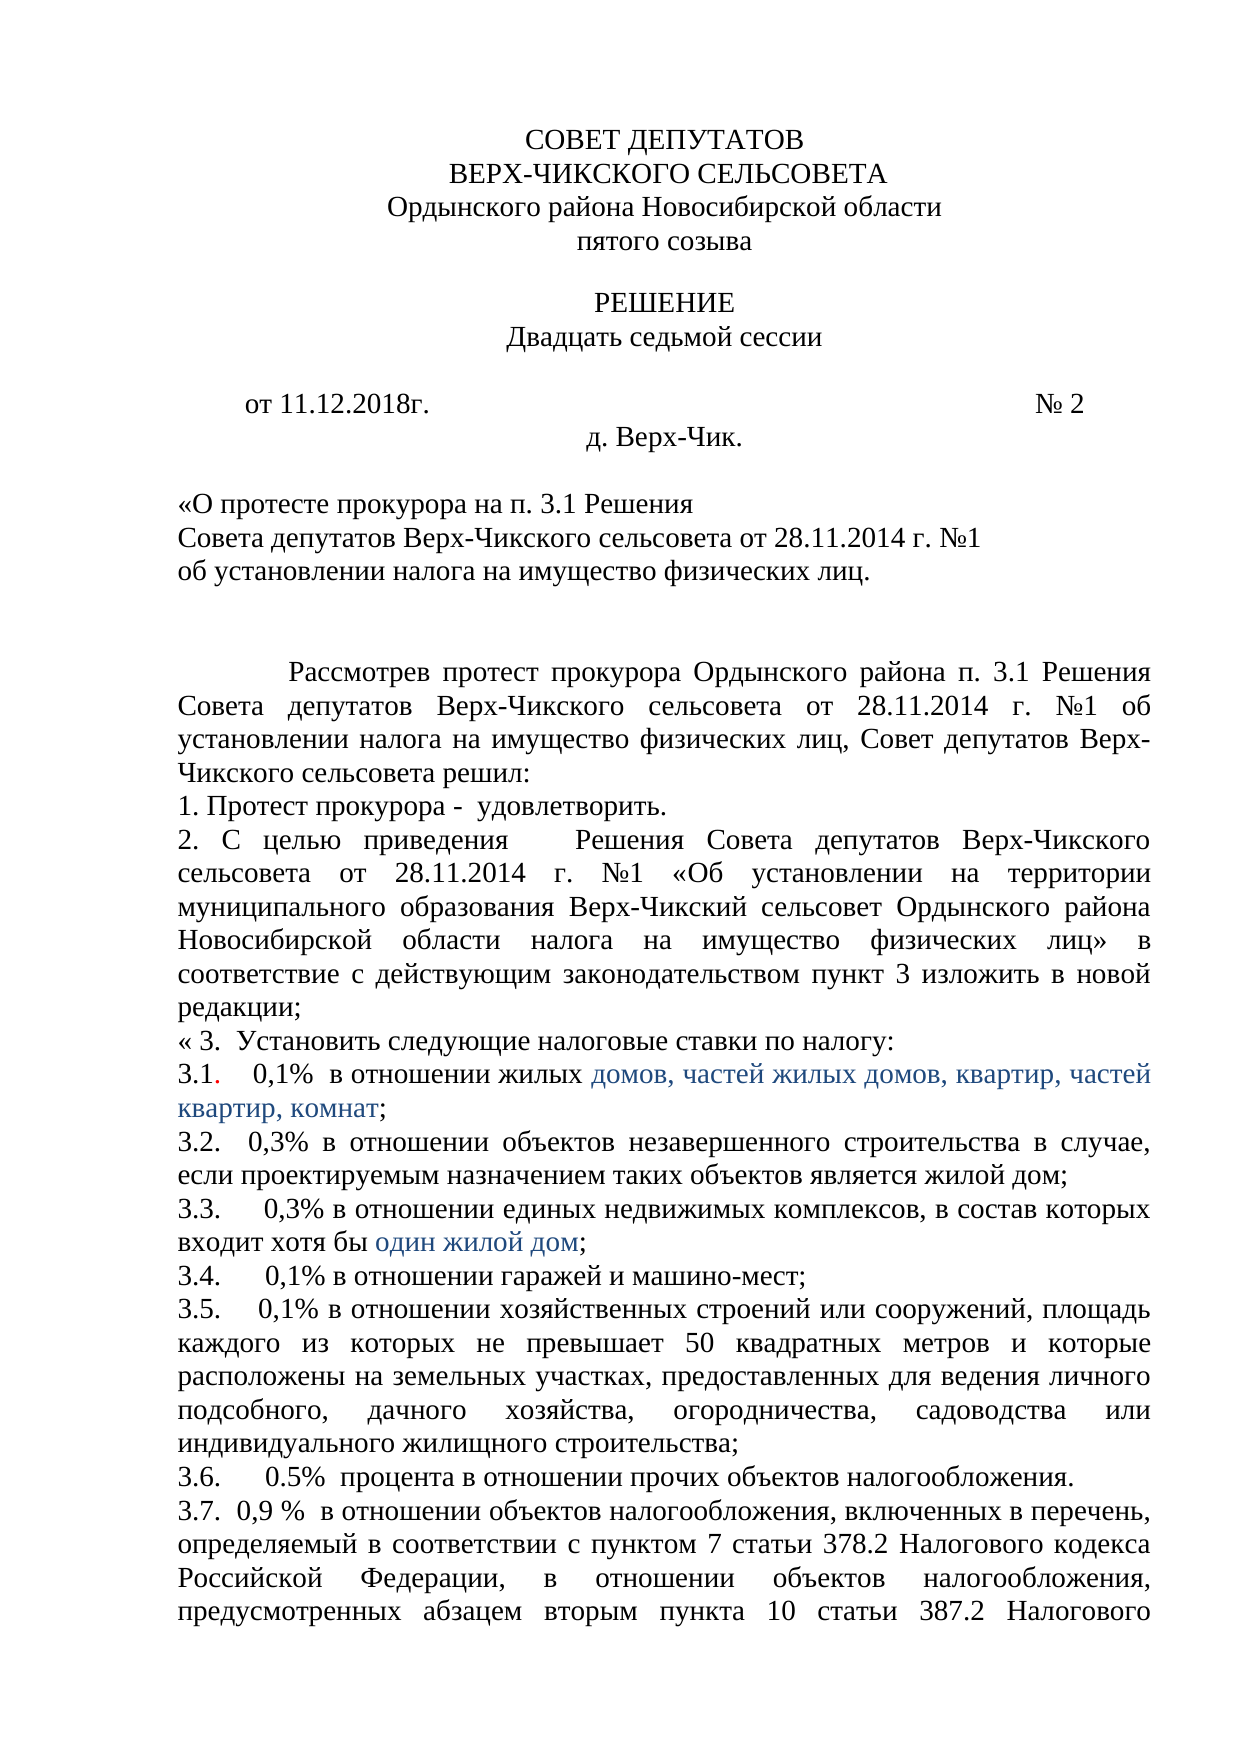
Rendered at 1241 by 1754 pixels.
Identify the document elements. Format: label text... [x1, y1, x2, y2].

text об установлении налога на имущество физических лиц. [177, 553, 1152, 587]
text РЕШЕНИЕ [177, 285, 1152, 319]
text «О протесте прокурора на п. 3.1 Решения [177, 486, 1152, 520]
text 3.4. 0,1% в отношении гаражей и машино-мест; [177, 1258, 1152, 1291]
text 3.5. 0,1% в отношении хозяйственных строений или сооружений, площадь каждого из которых не превышает 50 квадратных метров и которые расположены на земельных участках, предоставленных для ведения личного подсобного, дачного хозяйства, огородничества, садоводства или индивидуального жилищного строительства; [177, 1291, 1152, 1459]
text Ордынского района Новосибирской области [177, 189, 1152, 223]
text Совета депутатов Верх-Чикского сельсовета от 28.11.2014 г. №1 [177, 520, 1152, 553]
text д. Верх-Чик. [177, 419, 1152, 453]
text Рассмотрев протест прокурора Ордынского района п. 3.1 Решения Совета депутатов Верх-Чикского сельсовета от 28.11.2014 г. №1 об установлении налога на имущество физических лиц, Совет депутатов Верх-Чикского сельсовета решил: [177, 654, 1152, 788]
text 3.2. 0,3% в отношении объектов незавершенного строительства в случае, если проектируемым назначением таких объектов является жилой дом; [177, 1124, 1152, 1191]
text ВЕРХ-ЧИКСКОГО СЕЛЬСОВЕТА [177, 156, 1152, 189]
text 2. С целью приведения Решения Совета депутатов Верх-Чикского сельсовета от 28.11.2014 г. №1 «Об установлении на территории муниципального образования Верх-Чикский сельсовет Ордынского района Новосибирской области налога на имущество физических лиц» в соответствие с действующим законодательством пункт 3 изложить в новой редакции; [177, 822, 1152, 1023]
text СОВЕТ ДЕПУТАТОВ [177, 122, 1152, 156]
text Двадцать седьмой сессии [177, 319, 1152, 352]
text 3.6. 0.5% процента в отношении прочих объектов налогообложения. [177, 1459, 1152, 1493]
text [177, 1493, 1152, 1627]
text пятого созыва [177, 223, 1152, 256]
text « 3. Установить следующие налоговые ставки по налогу: [177, 1023, 1152, 1057]
text 3.1. 0,1% в отношении жилых домов, частей жилых домов, квартир, частей квартир, комнат; [177, 1057, 1152, 1124]
text 3.3. 0,3% в отношении единых недвижимых комплексов, в состав которых входит хотя бы один жилой дом; [177, 1191, 1152, 1258]
list 1. Протест прокурора - удовлетворить. [177, 788, 1152, 822]
text от 11.12.2018г. № 2 [177, 386, 1152, 419]
